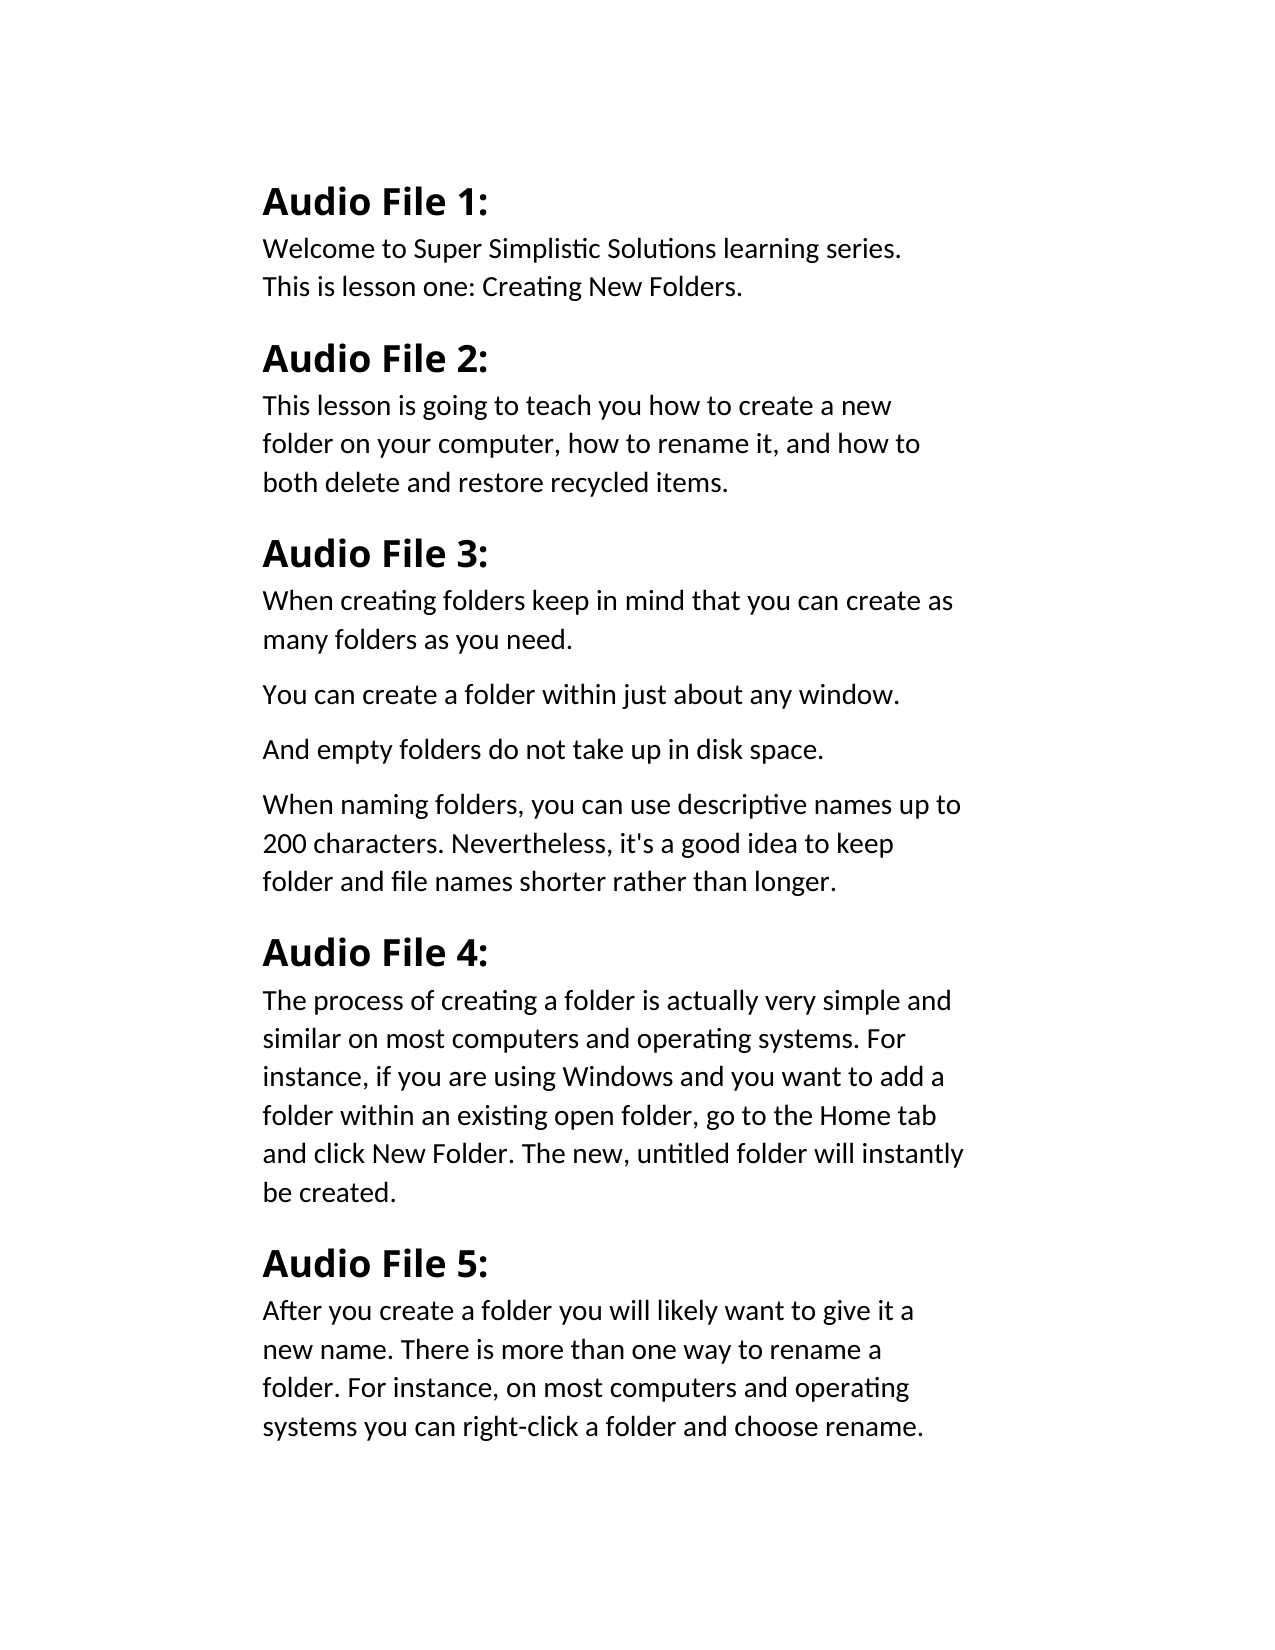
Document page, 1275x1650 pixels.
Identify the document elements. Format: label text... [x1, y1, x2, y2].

text And empty folders do not take up in disk space. [262, 731, 966, 767]
text When naming folders, you can use descriptive names up to 200 characters. Nevertheless, it's a good idea to keep folder and file names shorter rather than longer. [262, 786, 966, 899]
subtitle Audio File 2: [262, 332, 966, 383]
text Welcome to Super Simplistic Solutions learning series. This is lesson one: Creating New Folders. [262, 230, 966, 304]
text This lesson is going to teach you how to create a new folder on your computer, how to rename it, and how to both delete and restore recycled items. [262, 387, 966, 499]
subtitle Audio File 4: [262, 927, 966, 978]
text When creating folders keep in mind that you can create as many folders as you need. [262, 582, 966, 657]
text The process of creating a folder is actually very simple and similar on most computers and operating systems. For instance, if you are using Windows and you want to add a folder within an existing open folder, go to the Home tab and click New Folder. The new, untitled folder will instantly be created. [262, 982, 966, 1209]
text After you create a folder you will likely want to give it a new name. There is more than one way to rename a folder. For instance, on most computers and operating systems you can right-click a folder and choose rename. [262, 1292, 966, 1443]
subtitle Audio File 1: [262, 175, 966, 226]
text You can create a folder within just about any window. [262, 676, 966, 712]
subtitle Audio File 5: [262, 1237, 966, 1288]
subtitle Audio File 3: [262, 527, 966, 578]
